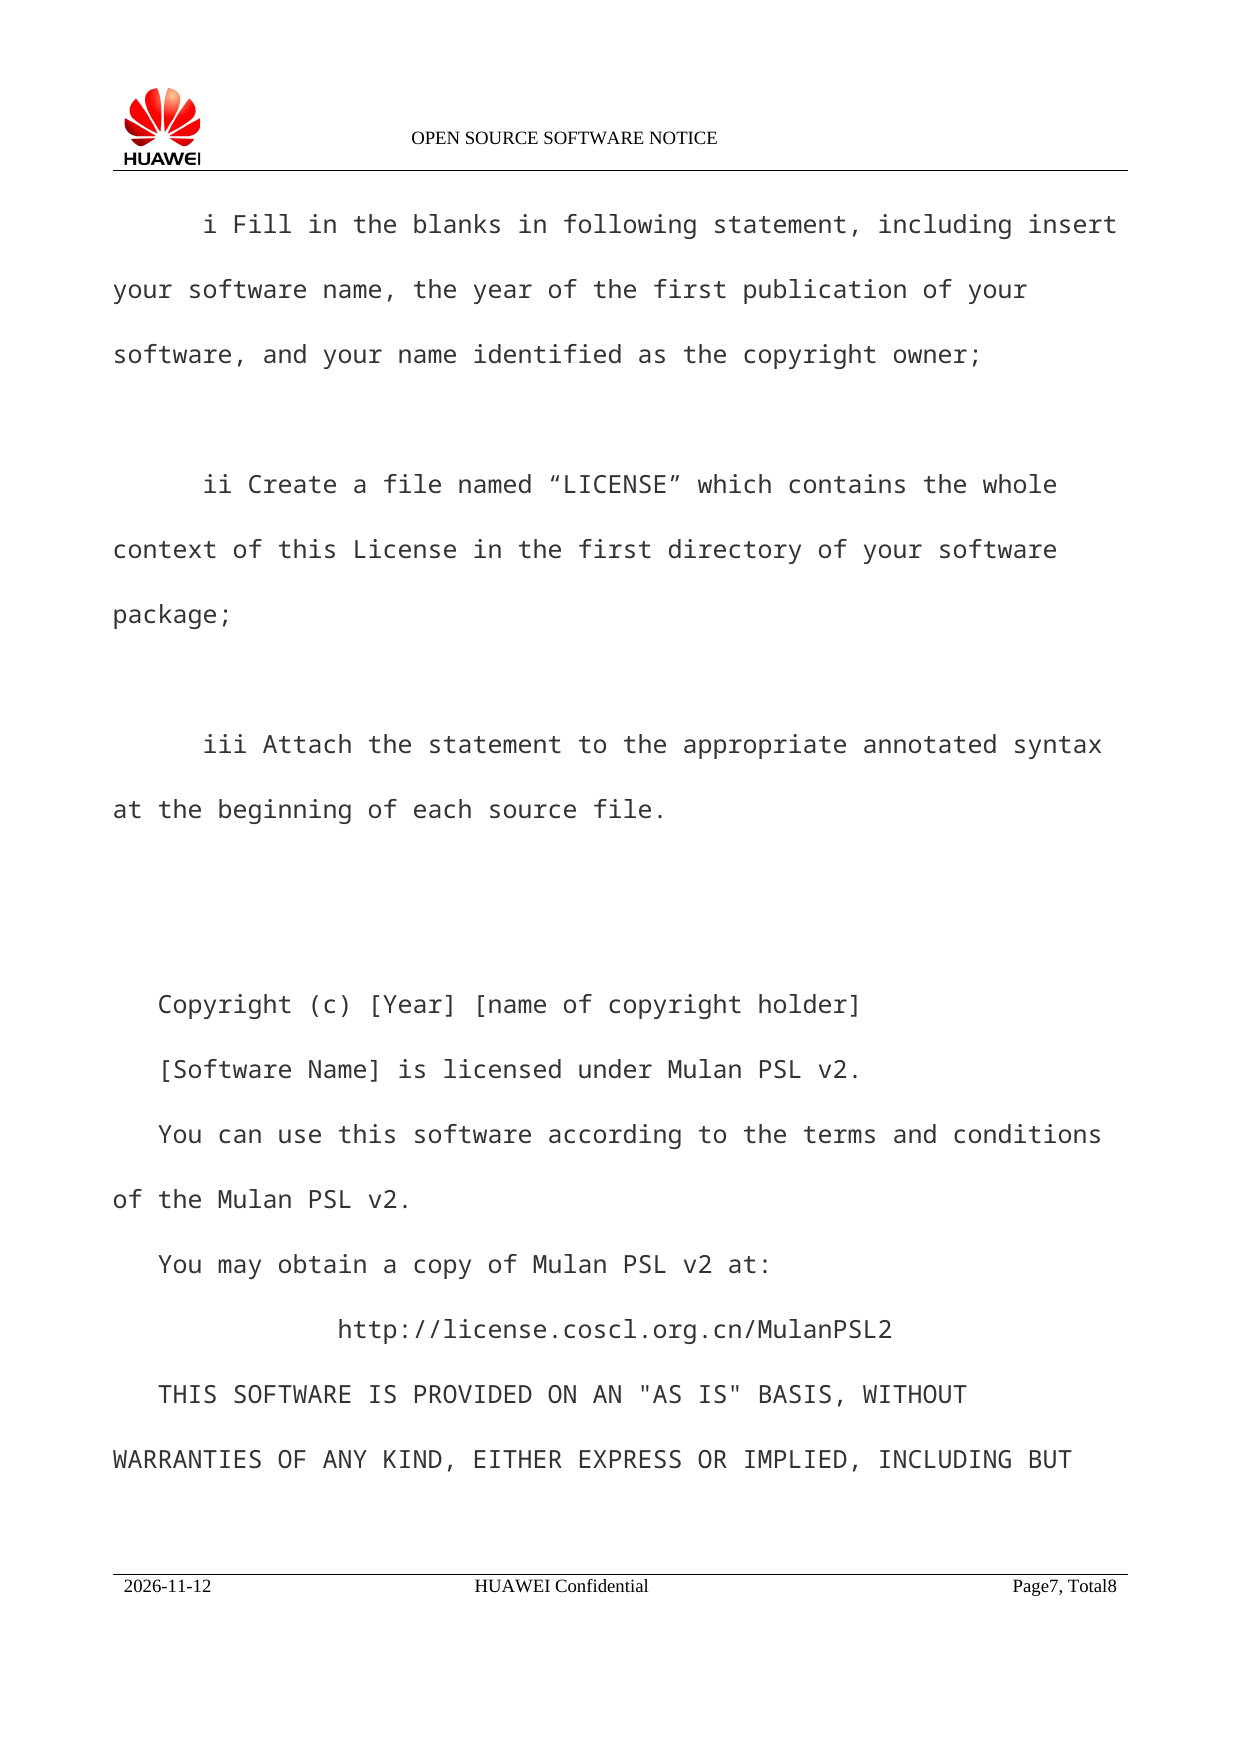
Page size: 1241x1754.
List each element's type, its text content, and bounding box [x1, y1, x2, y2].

text iii Attach the statement to the appropriate annotated syntax at the beginning of each source file. [112, 726, 1128, 856]
text You can use this software according to the terms and conditions of the Mulan PSL v2. [112, 1116, 1128, 1246]
text http://license.coscl.org.cn/MulanPSL2 [112, 1311, 1128, 1376]
text i Fill in the blanks in following statement, including insert your software name, the year of the first publication of your software, and your name identified as the copyright owner; [112, 206, 1128, 401]
text ii Create a file named “LICENSE” which contains the whole context of this License in the first directory of your software package; [112, 466, 1128, 661]
picture [124, 88, 201, 165]
text You may obtain a copy of Mulan PSL v2 at: [112, 1246, 1128, 1311]
text [Software Name] is licensed under Mulan PSL v2. [112, 1051, 1128, 1116]
text Copyright (c) [Year] [name of copyright holder] [112, 986, 1128, 1051]
